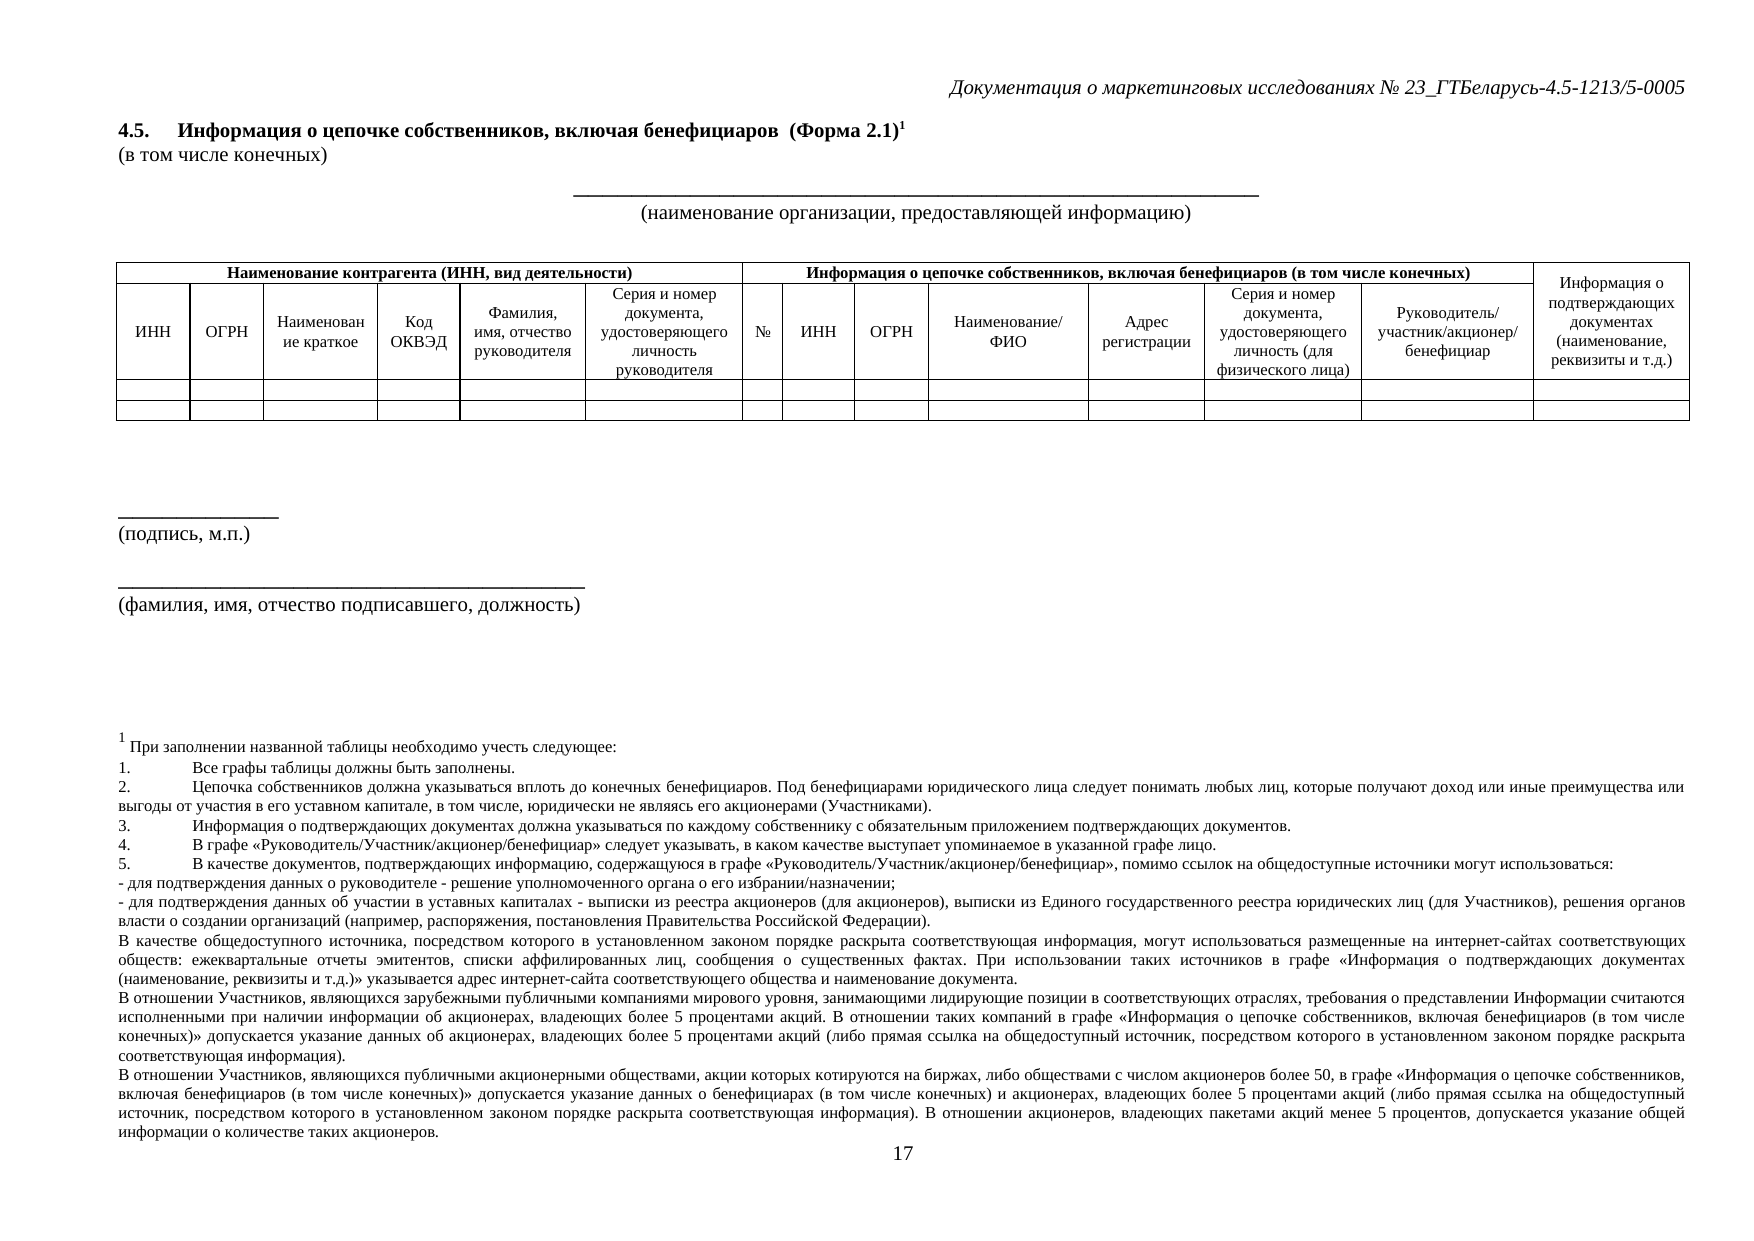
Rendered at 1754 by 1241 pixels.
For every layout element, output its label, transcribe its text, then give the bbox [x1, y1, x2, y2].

table_cell [1362, 380, 1533, 399]
table_cell [264, 401, 377, 420]
text ________________________________ [118, 558, 1687, 591]
table_cell Серия и номер документа, удостоверяющего личность руководителя [586, 284, 742, 379]
table_cell ИНН [783, 284, 854, 379]
table_cell [378, 401, 459, 420]
table_cell [1534, 380, 1689, 399]
text ___________ [118, 488, 1687, 521]
table_cell ОГРН [191, 284, 263, 379]
table_cell [855, 380, 928, 399]
table_cell [1089, 401, 1204, 420]
table_header Информация о цепочке собственников, включая бенефициаров (в том числе конечных) [743, 263, 1533, 282]
table_cell [461, 401, 585, 420]
table_cell Код ОКВЭД [378, 284, 459, 379]
table_cell [264, 380, 377, 399]
text _______________________________________________ [144, 166, 1687, 200]
table_cell [929, 380, 1088, 399]
text (фамилия, имя, отчество подписавшего, должность) [118, 591, 1687, 616]
table_cell [743, 401, 782, 420]
table_header Информация о подтверждающих документах (наименование, реквизиты и т.д.) [1534, 263, 1689, 379]
table_cell [1205, 401, 1361, 420]
table_cell ОГРН [855, 284, 928, 379]
table_cell [191, 401, 263, 420]
table_cell Серия и номер документа, удостоверяющего личность (для физического лица) [1205, 284, 1361, 379]
table_cell [1534, 401, 1689, 420]
table_cell [1089, 380, 1204, 399]
table_cell [929, 401, 1088, 420]
table_cell ИНН [117, 284, 189, 379]
table_cell [586, 380, 742, 399]
table_cell [191, 380, 263, 399]
table_cell [743, 380, 782, 399]
text (подпись, м.п.) [118, 521, 1687, 545]
table_cell Руководитель/ участник/акционер/ бенефициар [1362, 284, 1533, 379]
table_cell № [743, 284, 782, 379]
table_cell [586, 401, 742, 420]
table_cell [461, 380, 585, 399]
text (наименование организации, предоставляющей информацию) [144, 200, 1687, 224]
table_cell [378, 380, 459, 399]
table_cell Наименование/ ФИО [929, 284, 1088, 379]
table_cell [117, 401, 189, 420]
list Информация о цепочке собственников, включая бенефициаров (Форма 2.1) [118, 118, 1687, 142]
table_cell Адрес регистрации [1089, 284, 1204, 379]
table_cell [1362, 401, 1533, 420]
table_cell [783, 380, 854, 399]
text (в том числе конечных) [118, 142, 1687, 166]
table_cell Наименование краткое [264, 284, 377, 379]
table_cell [117, 380, 189, 399]
table_cell [1205, 380, 1361, 399]
table_cell [855, 401, 928, 420]
table_cell Фамилия, имя, отчество руководителя [461, 284, 585, 379]
table_cell [783, 401, 854, 420]
table_header Наименование контрагента (ИНН, вид деятельности) [117, 263, 742, 282]
